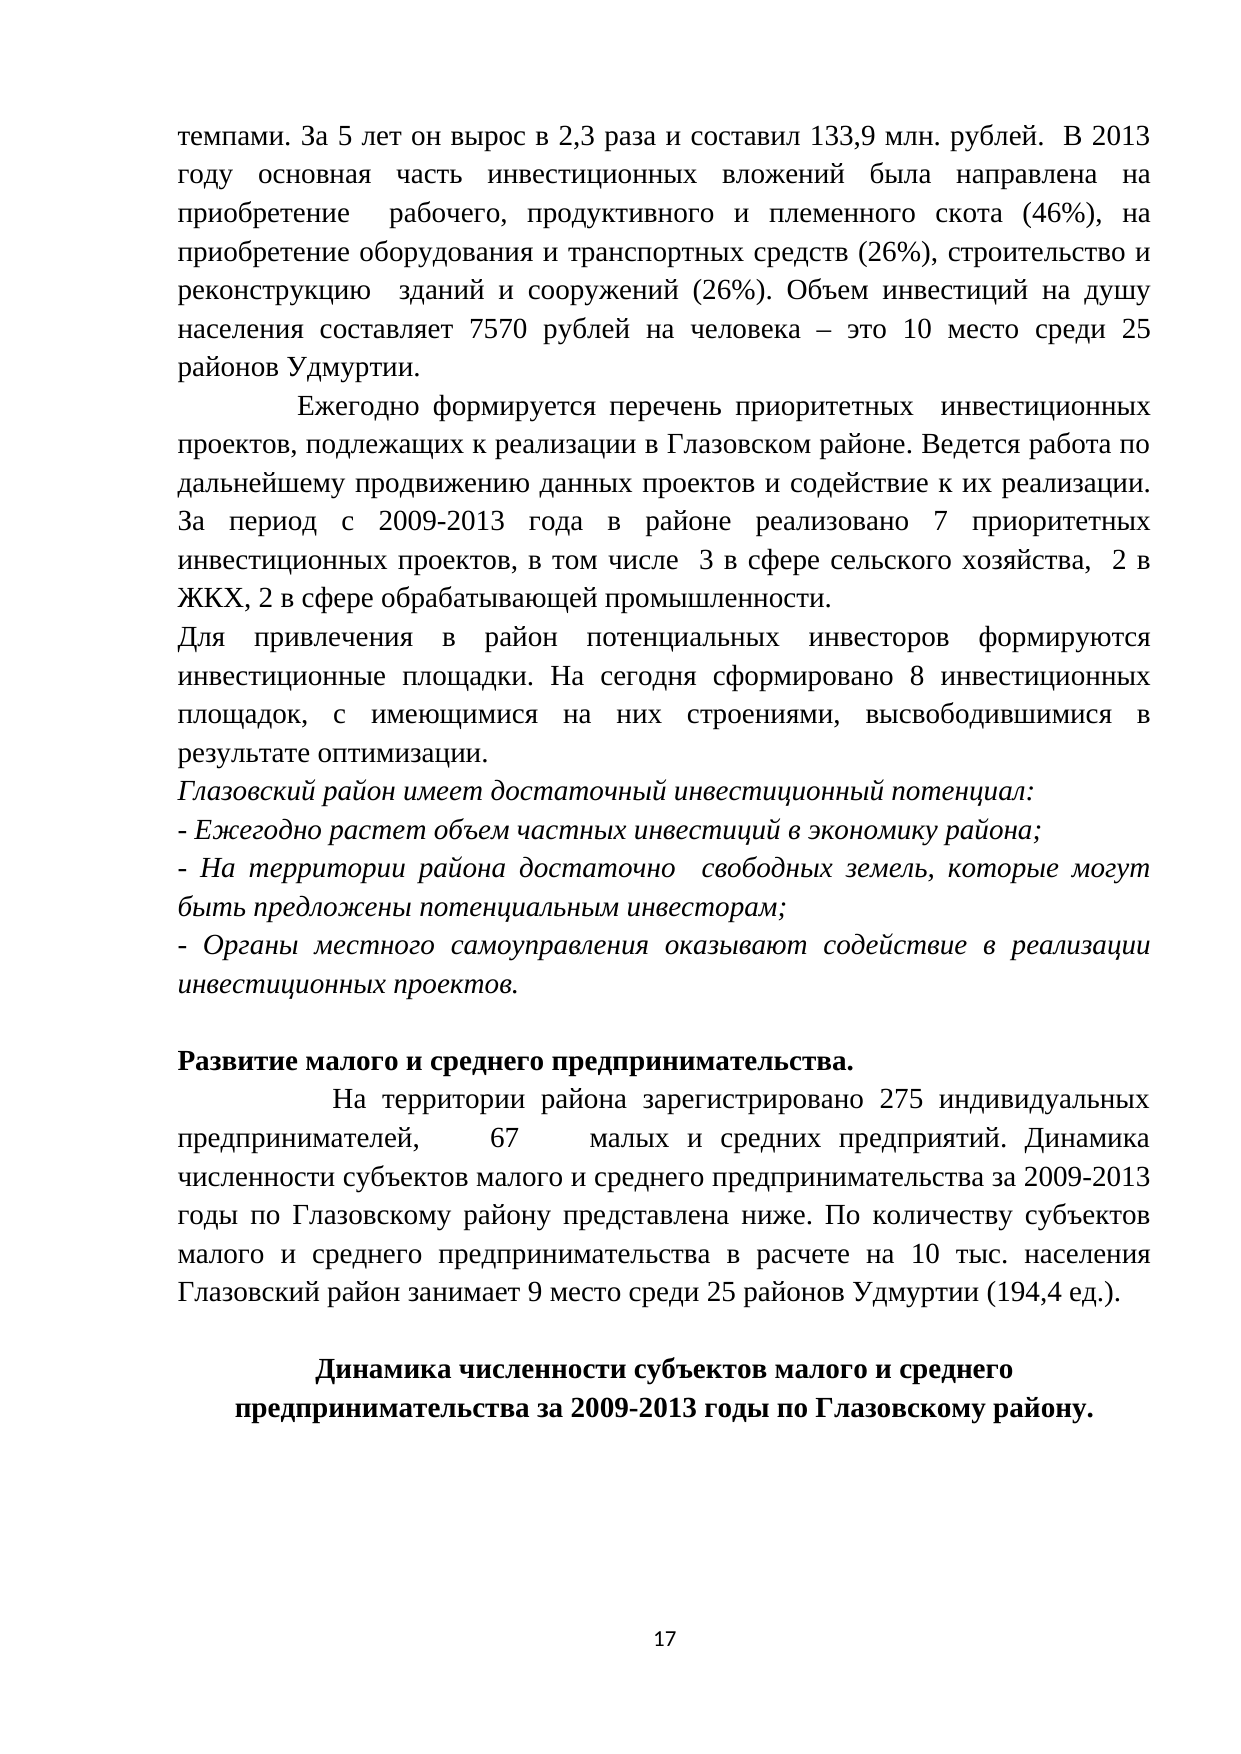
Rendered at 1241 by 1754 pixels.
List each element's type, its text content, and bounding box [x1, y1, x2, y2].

text - Органы местного самоуправления оказывают содействие в реализации инвестиционных проектов. [177, 927, 1152, 999]
text Для привлечения в район потенциальных инвесторов формируются инвестиционные площадки. На сегодня сформировано 8 инвестиционных площадок, с имеющимися на них строениями, высвободившимися в результате оптимизации. [177, 619, 1152, 768]
text Развитие малого и среднего предпринимательства. [177, 1043, 1152, 1077]
text - Ежегодно растет объем частных инвестиций в экономику района; [177, 812, 1152, 845]
text Ежегодно формируется перечень приоритетных инвестиционных проектов, подлежащих к реализации в Глазовском районе. Ведется работа по дальнейшему продвижению данных проектов и содействие к их реализации. За период с 2009-2013 года в районе реализовано 7 приоритетных инвестиционных проектов, в том числе 3 в сфере сельского хозяйства, 2 в ЖКХ, 2 в сфере обрабатывающей промышленности. [177, 388, 1152, 614]
text - На территории района достаточно свободных земель, которые могут быть предложены потенциальным инвесторам; [177, 850, 1152, 922]
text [177, 118, 1152, 383]
text На территории района зарегистрировано 275 индивидуальных предпринимателей, 67 малых и средних предприятий. Динамика численности субъектов малого и среднего предпринимательства за 2009-2013 годы по Глазовскому району представлена ниже. По количеству субъектов малого и среднего предпринимательства в расчете на 10 тыс. населения Глазовский район занимает 9 место среди 25 районов Удмуртии (194,4 ед.). [177, 1082, 1152, 1308]
text Динамика численности субъектов малого и среднего предпринимательства за 2009-2013 годы по Глазовскому району. [177, 1351, 1152, 1423]
text Глазовский район имеет достаточный инвестиционный потенциал: [177, 773, 1152, 807]
